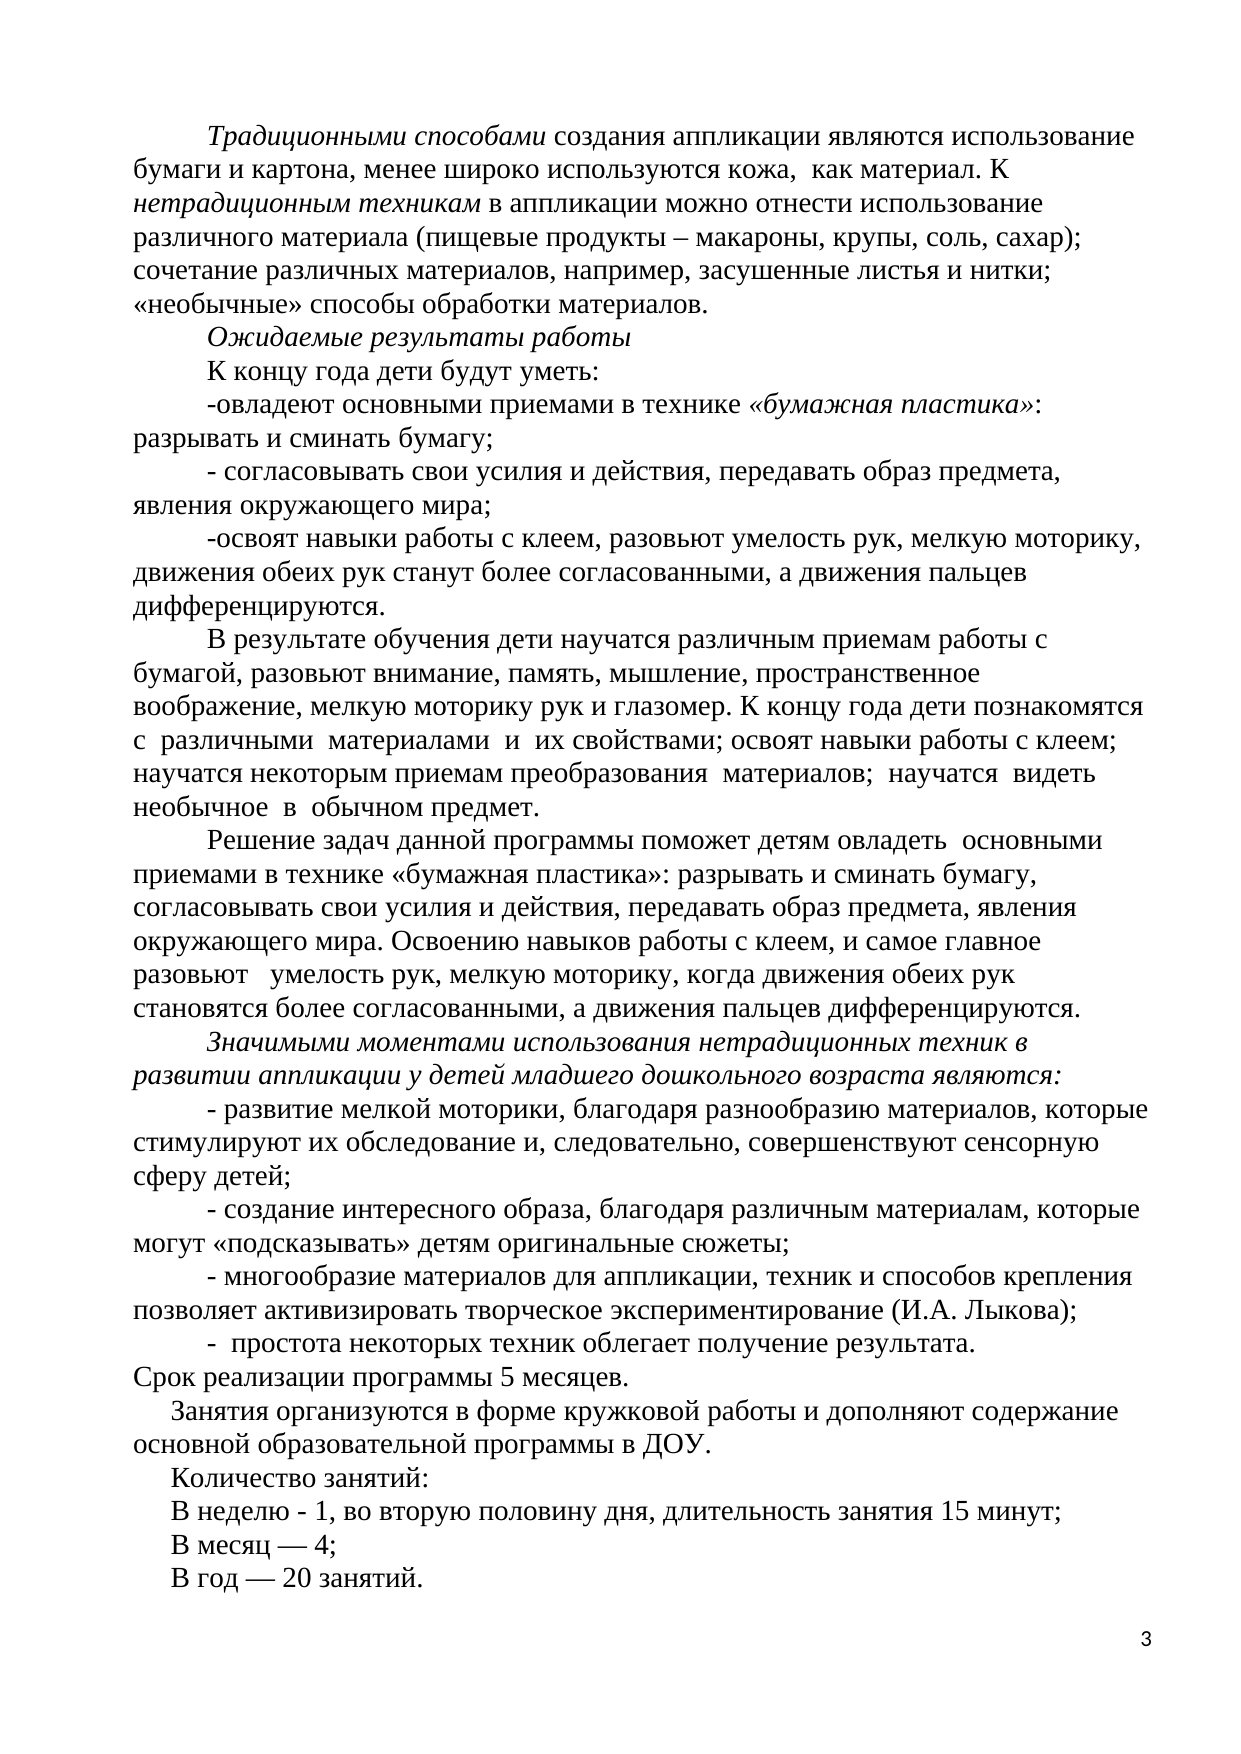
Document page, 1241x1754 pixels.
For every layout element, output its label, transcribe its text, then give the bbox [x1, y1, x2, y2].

text Решение задач данной программы поможет детям овладеть основными приемами в технике «бумажная пластика»: разрывать и сминать бумагу, согласовывать свои усилия и действия, передавать образ предмета, явления окружающего мира. Освоению навыков работы с клеем, и самое главное разовьют умелость рук, мелкую моторику, когда движения обеих рук становятся более согласованными, а движения пальцев дифференцируются. [133, 822, 1152, 1024]
text К концу года дети будут уметь: [133, 353, 1152, 386]
text В месяц — 4; [133, 1527, 1152, 1560]
text Срок реализации программы 5 месяцев. [133, 1359, 1152, 1393]
text - создание интересного образа, благодаря различным материалам, которые могут «подсказывать» детям оригинальные сюжеты; [133, 1191, 1152, 1258]
text Занятия организуются в форме кружковой работы и дополняют содержание основной образовательной программы в ДОУ. [133, 1393, 1152, 1460]
text -освоят навыки работы с клеем, разовьют умелость рук, мелкую моторику, движения обеих рук станут более согласованными, а движения пальцев дифференцируются. [133, 521, 1152, 621]
text Значимыми моментами использования нетрадиционных техник в развитии аппликации у детей младшего дошкольного возраста являются: [133, 1024, 1152, 1091]
text В неделю - 1, во вторую половину дня, длительность занятия 15 минут; [133, 1493, 1152, 1527]
text Ожидаемые результаты работы [133, 319, 1152, 353]
text Количество занятий: [133, 1460, 1152, 1493]
text В результате обучения дети научатся различным приемам работы с бумагой, разовьют внимание, память, мышление, пространственное воображение, мелкую моторику рук и глазомер. К концу года дети познакомятся с различными материалами и их свойствами; освоят навыки работы с клеем; научатся некоторым приемам преобразования материалов; научатся видеть необычное в обычном предмет. [133, 621, 1152, 822]
text - согласовывать свои усилия и действия, передавать образ предмета, явления окружающего мира; [133, 453, 1152, 521]
text - простота некоторых техник облегает получение результата. [133, 1326, 1152, 1359]
text - развитие мелкой моторики, благодаря разнообразию материалов, которые стимулируют их обследование и, следовательно, совершенствуют сенсорную сферу детей; [133, 1091, 1152, 1191]
text В год — 20 занятий. [133, 1560, 1152, 1594]
text - многообразие материалов для аппликации, техник и способов крепления позволяет активизировать творческое экспериментирование (И.А. Лыкова); [133, 1258, 1152, 1326]
text -овладеют основными приемами в технике «бумажная пластика»: разрывать и сминать бумагу; [133, 386, 1152, 453]
text Традиционными способами создания аппликации являются использование бумаги и картона, менее широко используются кожа, как материал. К нетрадиционным техникам в аппликации можно отнести использование различного материала (пищевые продукты – макароны, крупы, соль, сахар); сочетание различных материалов, например, засушенные листья и нитки; «необычные» способы обработки материалов. [133, 118, 1152, 319]
